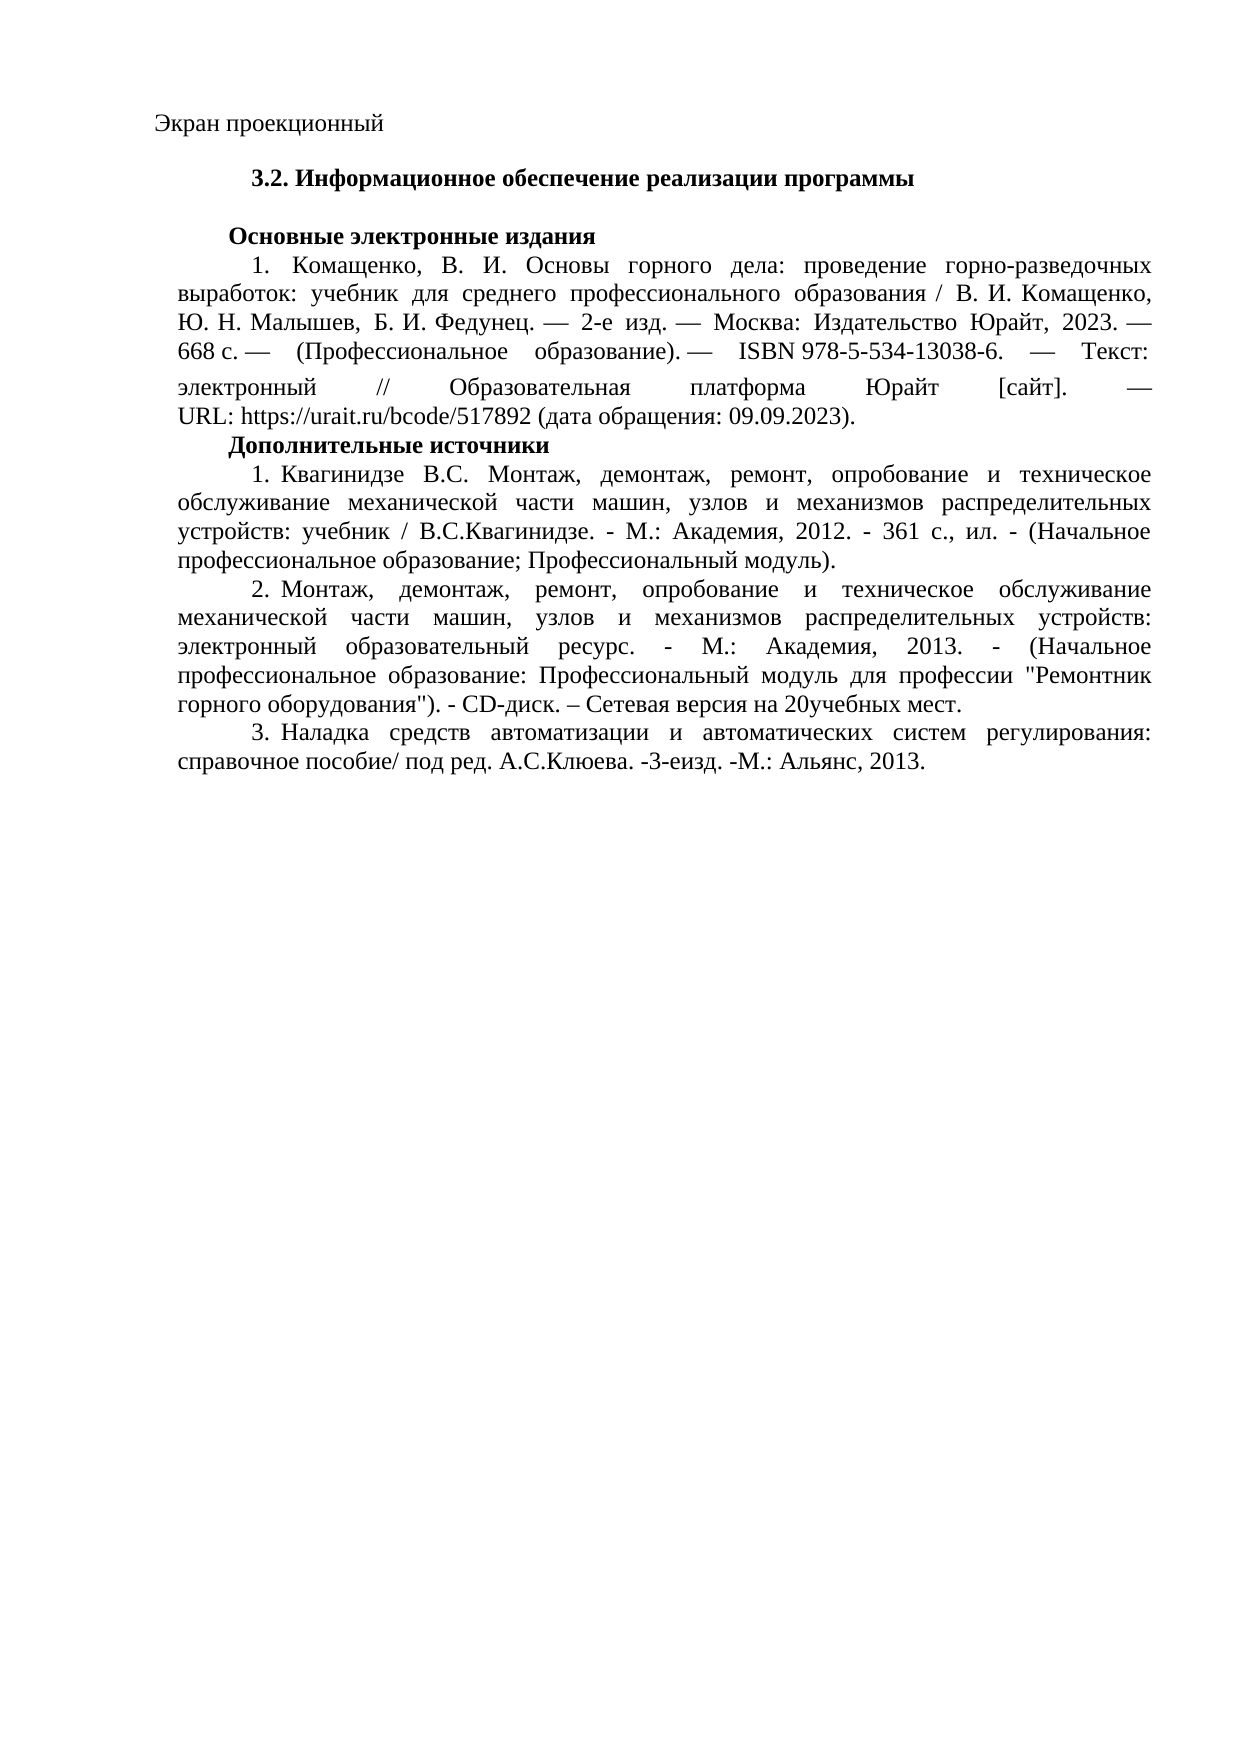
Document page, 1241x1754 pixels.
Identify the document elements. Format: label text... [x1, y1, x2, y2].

text Экран проекционный [154, 108, 1205, 137]
list Комащенко, В. И. Основы горного дела: проведение горно-разведочных выработок: учебник для среднего профессионального образования / В. И. Комащенко, Ю. Н. Малышев, Б. И. Федунец. — 2-е изд. — Москва: Издательство Юрайт, 2023. — 668 с. — (Профессиональное образование). — ISBN 978-5-534-13038-6. — Текст: [177, 250, 1152, 365]
list Квагинидзе В.С. Монтаж, демонтаж, ремонт, опробование и техническое обслуживание механической части машин, узлов и механизмов распределительных устройств: учебник / В.С.Квагинидзе. - М.: Академия, 2012. - 361 с., ил. - (Начальное профессиональное образование; Профессиональный модуль). [177, 459, 1152, 574]
text Основные электронные издания [154, 221, 1205, 250]
text электронный // Образовательная платформа Юрайт [сайт]. — URL: https://urait.ru/bcode/517892 (дата обращения: 09.09.2023). [177, 372, 1152, 430]
text Дополнительные источники [154, 430, 1205, 459]
list Информационное обеспечение реализации программы [251, 163, 1205, 192]
list Монтаж, демонтаж, ремонт, опробование и техническое обслуживание механической части машин, узлов и механизмов распределительных устройств: электронный образовательный ресурс. - М.: Академия, 2013. - (Начальное профессиональное образование: Профессиональный модуль для профессии "Ремонтник горного оборудования"). - CD-диск. – Сетевая версия на 20учебных мест. [177, 574, 1152, 717]
list Наладка средств автоматизации и автоматических систем регулирования: справочное пособие/ под ред. А.С.Клюева. -3-еизд. -М.: Альянс, 2013. [177, 717, 1152, 775]
